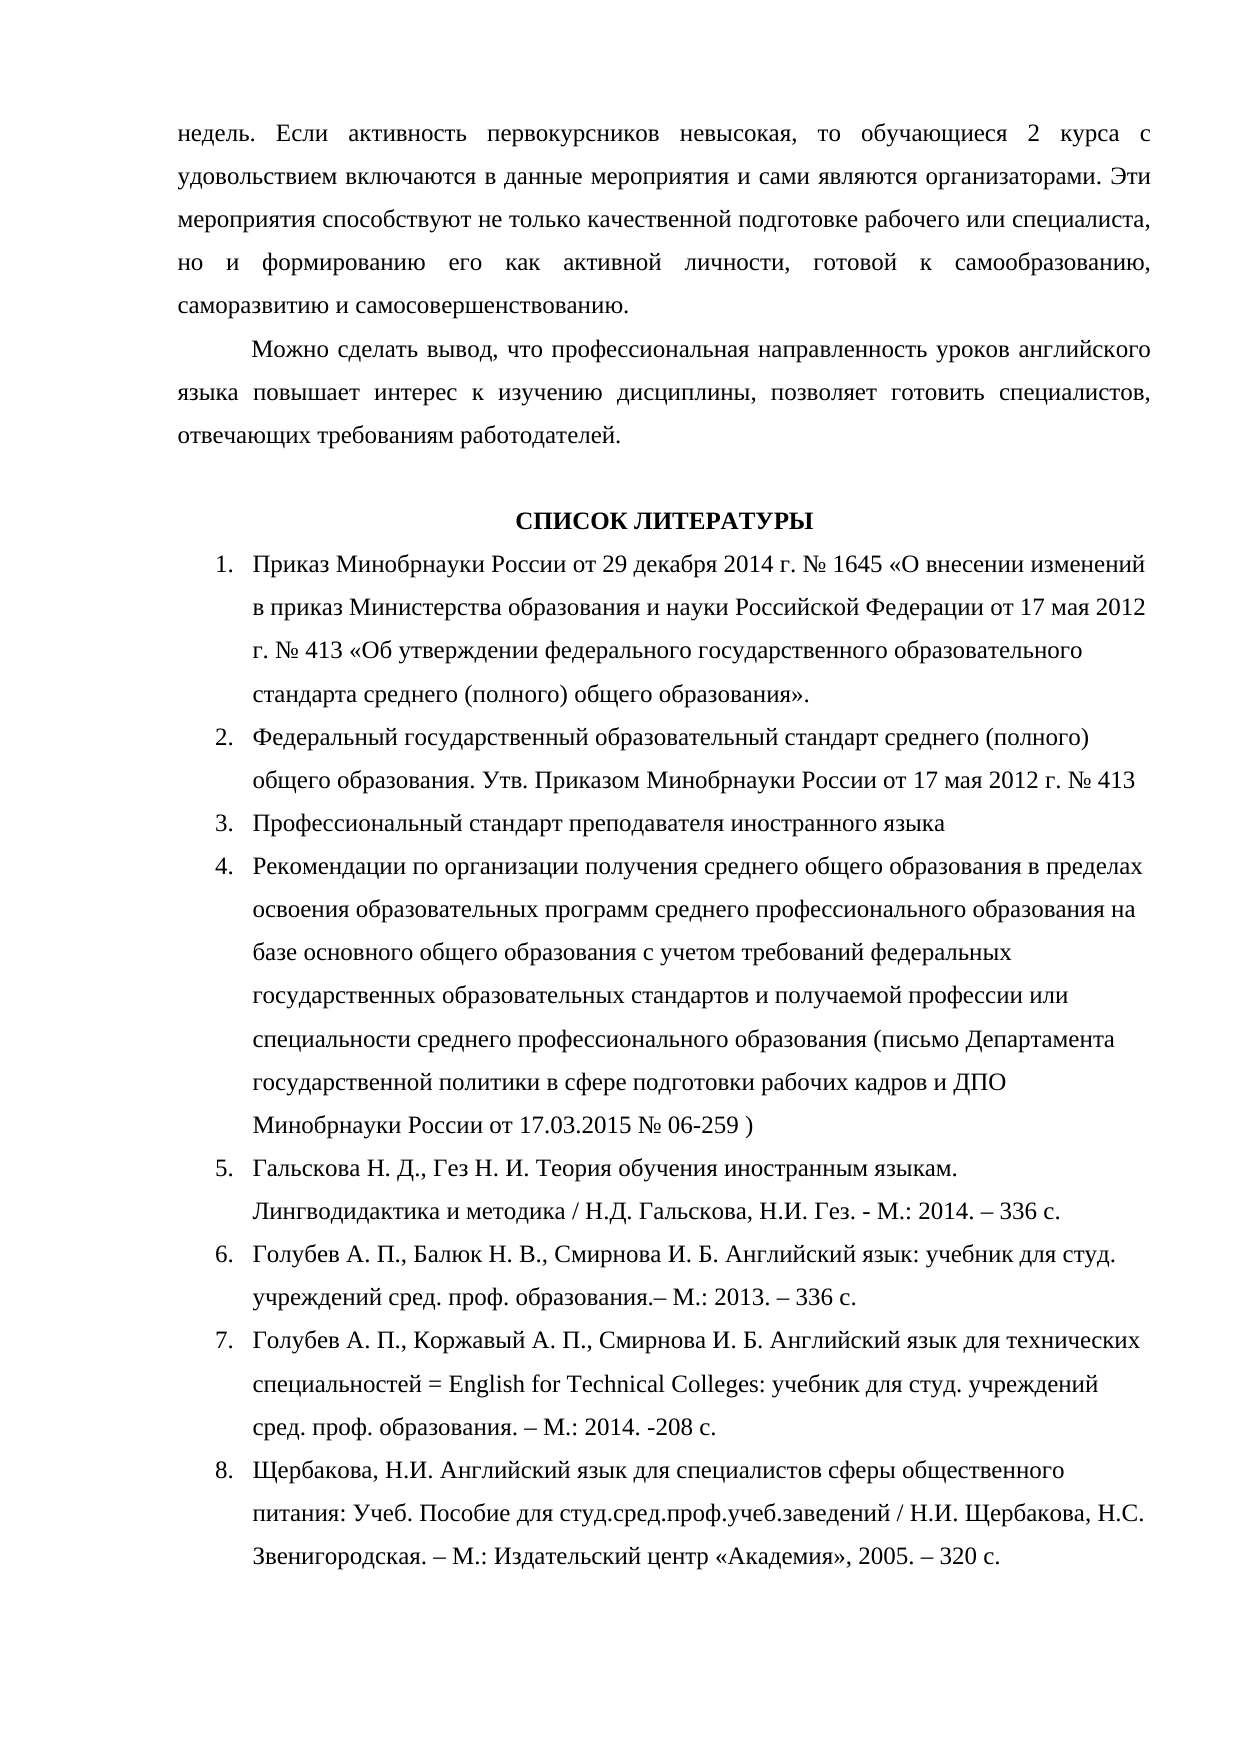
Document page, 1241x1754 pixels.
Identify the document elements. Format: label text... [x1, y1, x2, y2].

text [177, 118, 1152, 319]
list Голубев А. П., Коржавый А. П., Смирнова И. Б. Английский язык для технических специальностей = English for Technical Colleges: учебник для студ. учреждений сред. проф. образования. – М.: 2014. -208 с. [215, 1326, 1152, 1441]
text Можно сделать вывод, что профессиональная направленность уроков английского языка повышает интерес к изучению дисциплины, позволяет готовить специалистов, отвечающих требованиям работодателей. [177, 334, 1152, 449]
list Федеральный государственный образовательный стандарт среднего (полного) общего образования. Утв. Приказом Минобрнауки России от 17 мая 2012 г. № 413 [215, 722, 1152, 794]
text СПИСОК ЛИТЕРАТУРЫ [177, 506, 1152, 535]
list Рекомендации по организации получения среднего общего образования в пределах освоения образовательных программ среднего профессионального образования на базе основного общего образования с учетом требований федеральных государственных образовательных стандартов и получаемой профессии или специальности среднего профессионального образования (письмо Департамента государственной политики в сфере подготовки рабочих кадров и ДПО Минобрнауки России от 17.03.2015 № 06-259 ) [215, 851, 1152, 1139]
list Голубев А. П., Балюк Н. В., Смирнова И. Б. Английский язык: учебник для студ. учреждений сред. проф. образования.– М.: 2013. – 336 с. [215, 1239, 1152, 1311]
list Щербакова, Н.И. Английский язык для специалистов сферы общественного питания: Учеб. Пособие для студ.сред.проф.учеб.заведений / Н.И. Щербакова, Н.С. Звенигородская. – М.: Издательский центр «Академия», 2005. – 320 с. [215, 1455, 1152, 1570]
list Гальскова Н. Д., Гез Н. И. Теория обучения иностранным языкам. Лингводидактика и методика / Н.Д. Гальскова, Н.И. Гез. - М.: 2014. – 336 с. [215, 1153, 1152, 1225]
list Приказ Минобрнауки России от 29 декабря 2014 г. № 1645 «О внесении изменений в приказ Министерства образования и науки Российской Федерации от 17 мая 2012 г. № 413 «Об утверждении федерального государственного образовательного стандарта среднего (полного) общего образования». [215, 549, 1152, 707]
list Профессиональный стандарт преподавателя иностранного языка [215, 808, 1152, 837]
